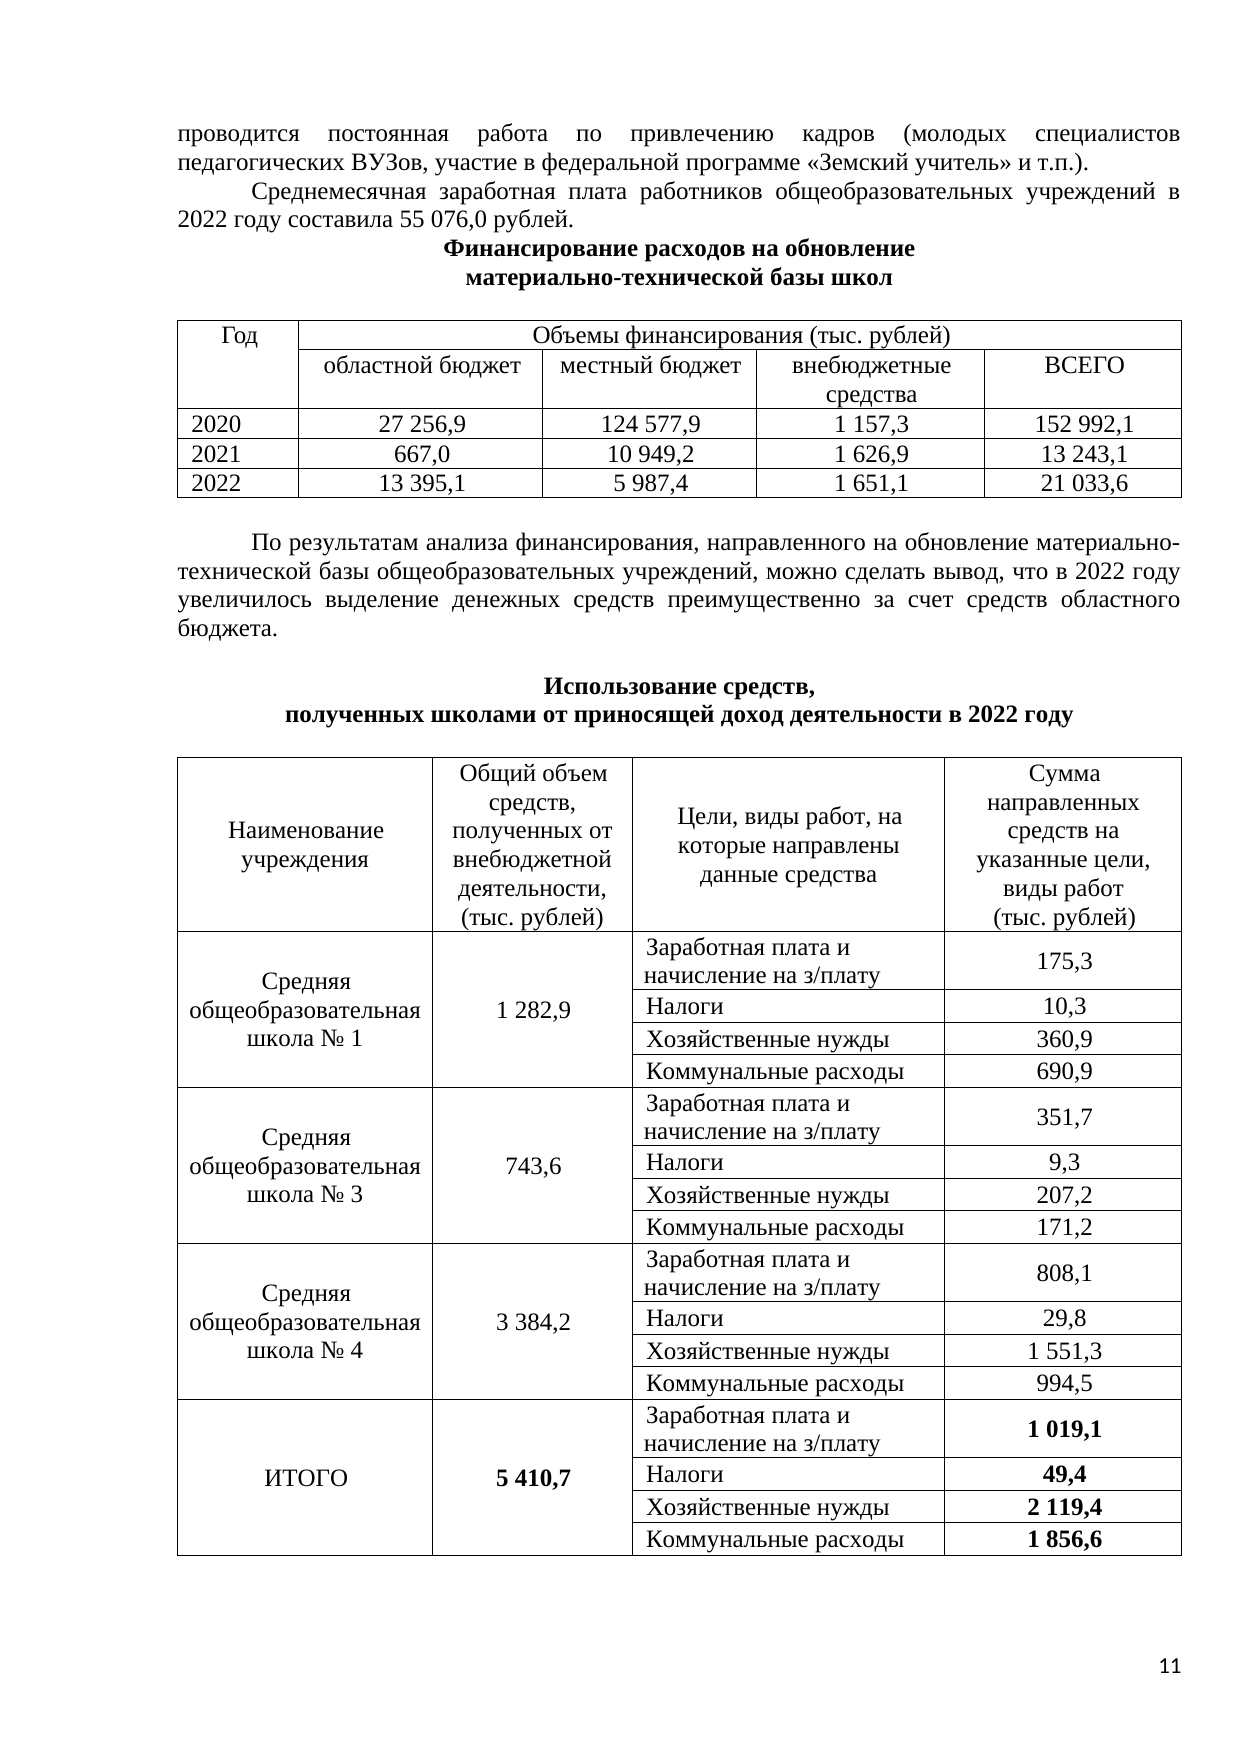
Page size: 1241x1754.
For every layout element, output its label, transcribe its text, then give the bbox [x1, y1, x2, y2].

table_cell Заработная плата и начисление на з/плату [633, 1400, 944, 1457]
table_cell 27 256,9 [299, 409, 542, 438]
text Среднемесячная заработная плата работников общеобразовательных учреждений в 2022 году составила 55 076,0 рублей. [177, 176, 1181, 233]
table_cell Хозяйственные нужды [633, 1023, 944, 1054]
table_header Сумма направленных средств на указанные цели, виды работ (тыс. рублей) [945, 758, 1181, 931]
table_cell Средняя общеобразовательная школа № 1 [178, 932, 432, 1087]
table_cell Заработная плата и начисление на з/плату [633, 1244, 944, 1301]
table_cell 29,8 [945, 1302, 1181, 1334]
table_cell 1 651,1 [757, 469, 984, 497]
table_cell областной бюджет [299, 350, 542, 408]
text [177, 118, 1181, 176]
table_cell ИТОГО [178, 1400, 432, 1555]
table_cell 3 384,2 [433, 1244, 632, 1399]
table_cell 1 157,3 [757, 409, 984, 438]
text материально-технической базы школ [177, 262, 1181, 291]
table_cell Хозяйственные нужды [633, 1179, 944, 1210]
table_cell 360,9 [945, 1023, 1181, 1054]
table_header Общий объем средств, полученных от внебюджетной деятельности, (тыс. рублей) [433, 758, 632, 931]
table_cell 1 856,6 [945, 1523, 1181, 1555]
table_cell Заработная плата и начисление на з/плату [633, 1088, 944, 1145]
table_cell 207,2 [945, 1179, 1181, 1210]
table_cell Коммунальные расходы [633, 1367, 944, 1399]
table_cell 9,3 [945, 1146, 1181, 1178]
table_cell 2022 [178, 469, 298, 497]
table_cell 2020 [178, 409, 298, 438]
table_cell 1 551,3 [945, 1335, 1181, 1366]
table_header Цели, виды работ, на которые направлены данные средства [633, 758, 944, 931]
table_cell Коммунальные расходы [633, 1055, 944, 1087]
table_cell 152 992,1 [985, 409, 1181, 438]
table_cell 5 410,7 [433, 1400, 632, 1555]
table_cell Налоги [633, 1458, 944, 1490]
table_cell 5 987,4 [543, 469, 756, 497]
table_cell Хозяйственные нужды [633, 1335, 944, 1366]
table_header Объемы финансирования (тыс. рублей) [299, 321, 1181, 349]
table_cell 1 019,1 [945, 1400, 1181, 1457]
table_cell Коммунальные расходы [633, 1211, 944, 1243]
table_cell Средняя общеобразовательная школа № 4 [178, 1244, 432, 1399]
table_cell 667,0 [299, 439, 542, 467]
table_cell 10,3 [945, 990, 1181, 1022]
table_cell 1 282,9 [433, 932, 632, 1087]
table_cell 690,9 [945, 1055, 1181, 1087]
table_cell 49,4 [945, 1458, 1181, 1490]
table_cell Коммунальные расходы [633, 1523, 944, 1555]
table_cell 808,1 [945, 1244, 1181, 1301]
table_cell Заработная плата и начисление на з/плату [633, 932, 944, 989]
table_header Наименование учреждения [178, 758, 432, 931]
table_cell Налоги [633, 990, 944, 1022]
table_cell Хозяйственные нужды [633, 1491, 944, 1522]
text Использование средств, [177, 671, 1181, 699]
table_cell 175,3 [945, 932, 1181, 989]
table_header Год [178, 321, 298, 408]
table_cell 171,2 [945, 1211, 1181, 1243]
text По результатам анализа финансирования, направленного на обновление материально-технической базы общеобразовательных учреждений, можно сделать вывод, что в 2022 году увеличилось выделение денежных средств преимущественно за счет средств областного бюджета. [177, 527, 1181, 642]
table_cell 994,5 [945, 1367, 1181, 1399]
table_cell 351,7 [945, 1088, 1181, 1145]
text полученных школами от приносящей доход деятельности в 2022 году [177, 699, 1181, 728]
table_cell Средняя общеобразовательная школа № 3 [178, 1088, 432, 1243]
table_cell Налоги [633, 1146, 944, 1178]
table_cell 124 577,9 [543, 409, 756, 438]
table_cell 2 119,4 [945, 1491, 1181, 1522]
table_cell ВСЕГО [985, 350, 1181, 408]
table_cell внебюджетные средства [757, 350, 984, 408]
table_cell 10 949,2 [543, 439, 756, 467]
table_cell 1 626,9 [757, 439, 984, 467]
table_cell 13 395,1 [299, 469, 542, 497]
table_cell 743,6 [433, 1088, 632, 1243]
table_cell 13 243,1 [985, 439, 1181, 467]
table_cell местный бюджет [543, 350, 756, 408]
table_cell 21 033,6 [985, 469, 1181, 497]
text Финансирование расходов на обновление [177, 233, 1181, 262]
table_cell Налоги [633, 1302, 944, 1334]
table_cell 2021 [178, 439, 298, 467]
